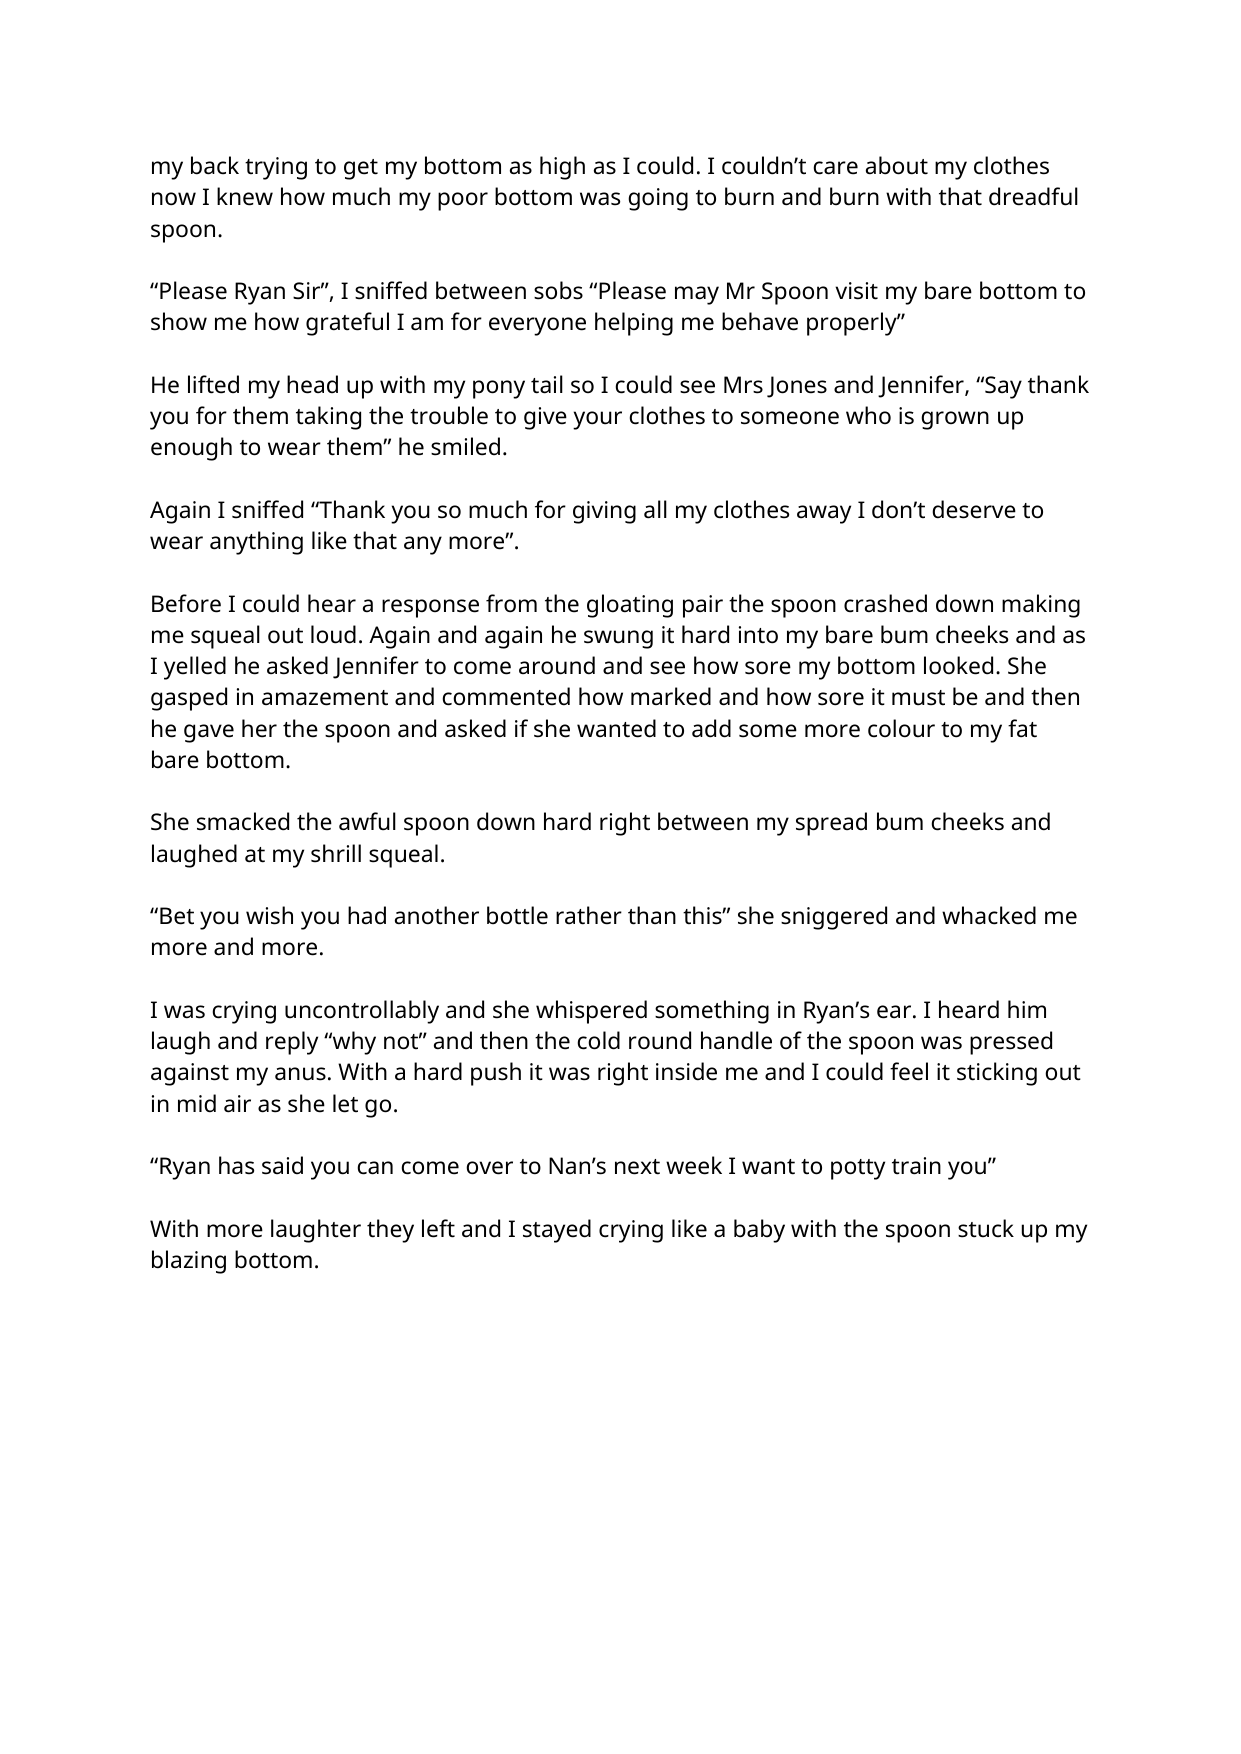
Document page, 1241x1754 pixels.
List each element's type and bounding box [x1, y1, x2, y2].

text [150, 150, 1090, 1369]
